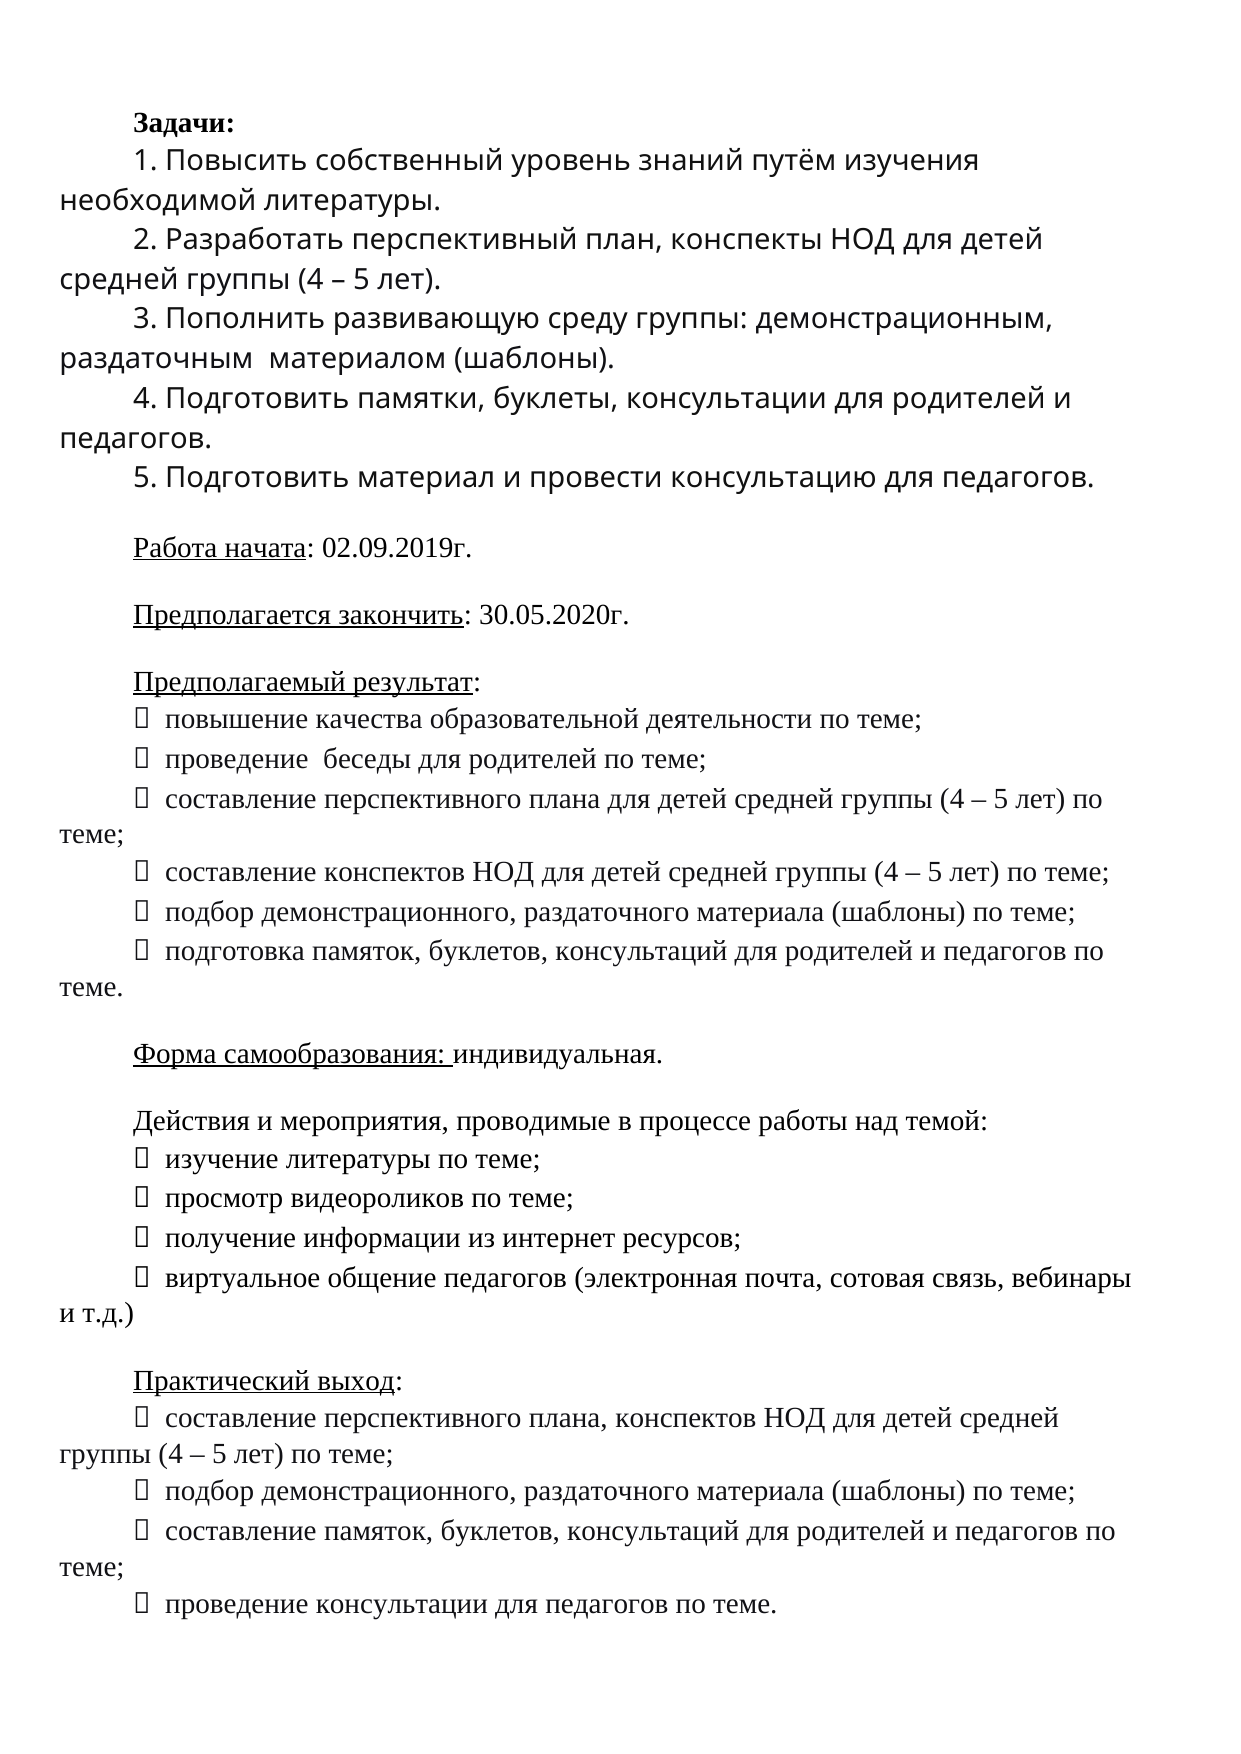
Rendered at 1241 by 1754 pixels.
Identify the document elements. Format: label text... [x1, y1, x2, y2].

text 1. Повысить собственный уровень знаний путём изучения необходимой литературы. [59, 139, 1137, 218]
text  просмотр видеороликов по теме; [59, 1177, 1137, 1216]
text  получение информации из интернет ресурсов; [59, 1216, 1137, 1256]
text  проведение консультации для педагогов по теме. [59, 1582, 1137, 1622]
text 3. Пополнить развивающую среду группы: демонстрационным, раздаточным материалом (шаблоны). [59, 298, 1137, 377]
text  проведение беседы для родителей по теме; [59, 737, 1137, 777]
text Форма самообразования: индивидуальная. [59, 1036, 1137, 1070]
text  составление конспектов НОД для детей средней группы (4 – 5 лет) по теме; [59, 850, 1137, 890]
text  составление перспективного плана для детей средней группы (4 – 5 лет) по теме; [59, 777, 1137, 850]
text  подготовка памяток, буклетов, консультаций для родителей и педагогов по теме. [59, 929, 1137, 1003]
text  виртуальное общение педагогов (электронная почта, сотовая связь, вебинары и т.д.) [59, 1256, 1137, 1329]
text 2. Разработать перспективный план, конспекты НОД для детей средней группы (4 – 5 лет). [59, 218, 1137, 298]
text 5. Подготовить материал и провести консультацию для педагогов. [59, 457, 1137, 496]
text  подбор демонстрационного, раздаточного материала (шаблоны) по теме; [59, 1469, 1137, 1509]
text 4. Подготовить памятки, буклеты, консультации для родителей и педагогов. [59, 377, 1137, 457]
text  изучение литературы по теме; [59, 1137, 1137, 1177]
text Предполагаемый результат: [59, 664, 1137, 697]
text  подбор демонстрационного, раздаточного материала (шаблоны) по теме; [59, 890, 1137, 929]
text Практический выход: [59, 1363, 1137, 1396]
text  составление памяток, буклетов, консультаций для родителей и педагогов по теме; [59, 1509, 1137, 1582]
text Предполагается закончить: 30.05.2020г. [59, 597, 1137, 630]
text Действия и мероприятия, проводимые в процессе работы над темой: [59, 1103, 1137, 1137]
text  повышение качества образовательной деятельности по теме; [59, 697, 1137, 737]
text  составление перспективного плана, конспектов НОД для детей средней группы (4 – 5 лет) по теме; [59, 1396, 1137, 1469]
text Задачи: [59, 106, 1137, 139]
text Работа начата: 02.09.2019г. [59, 530, 1137, 563]
